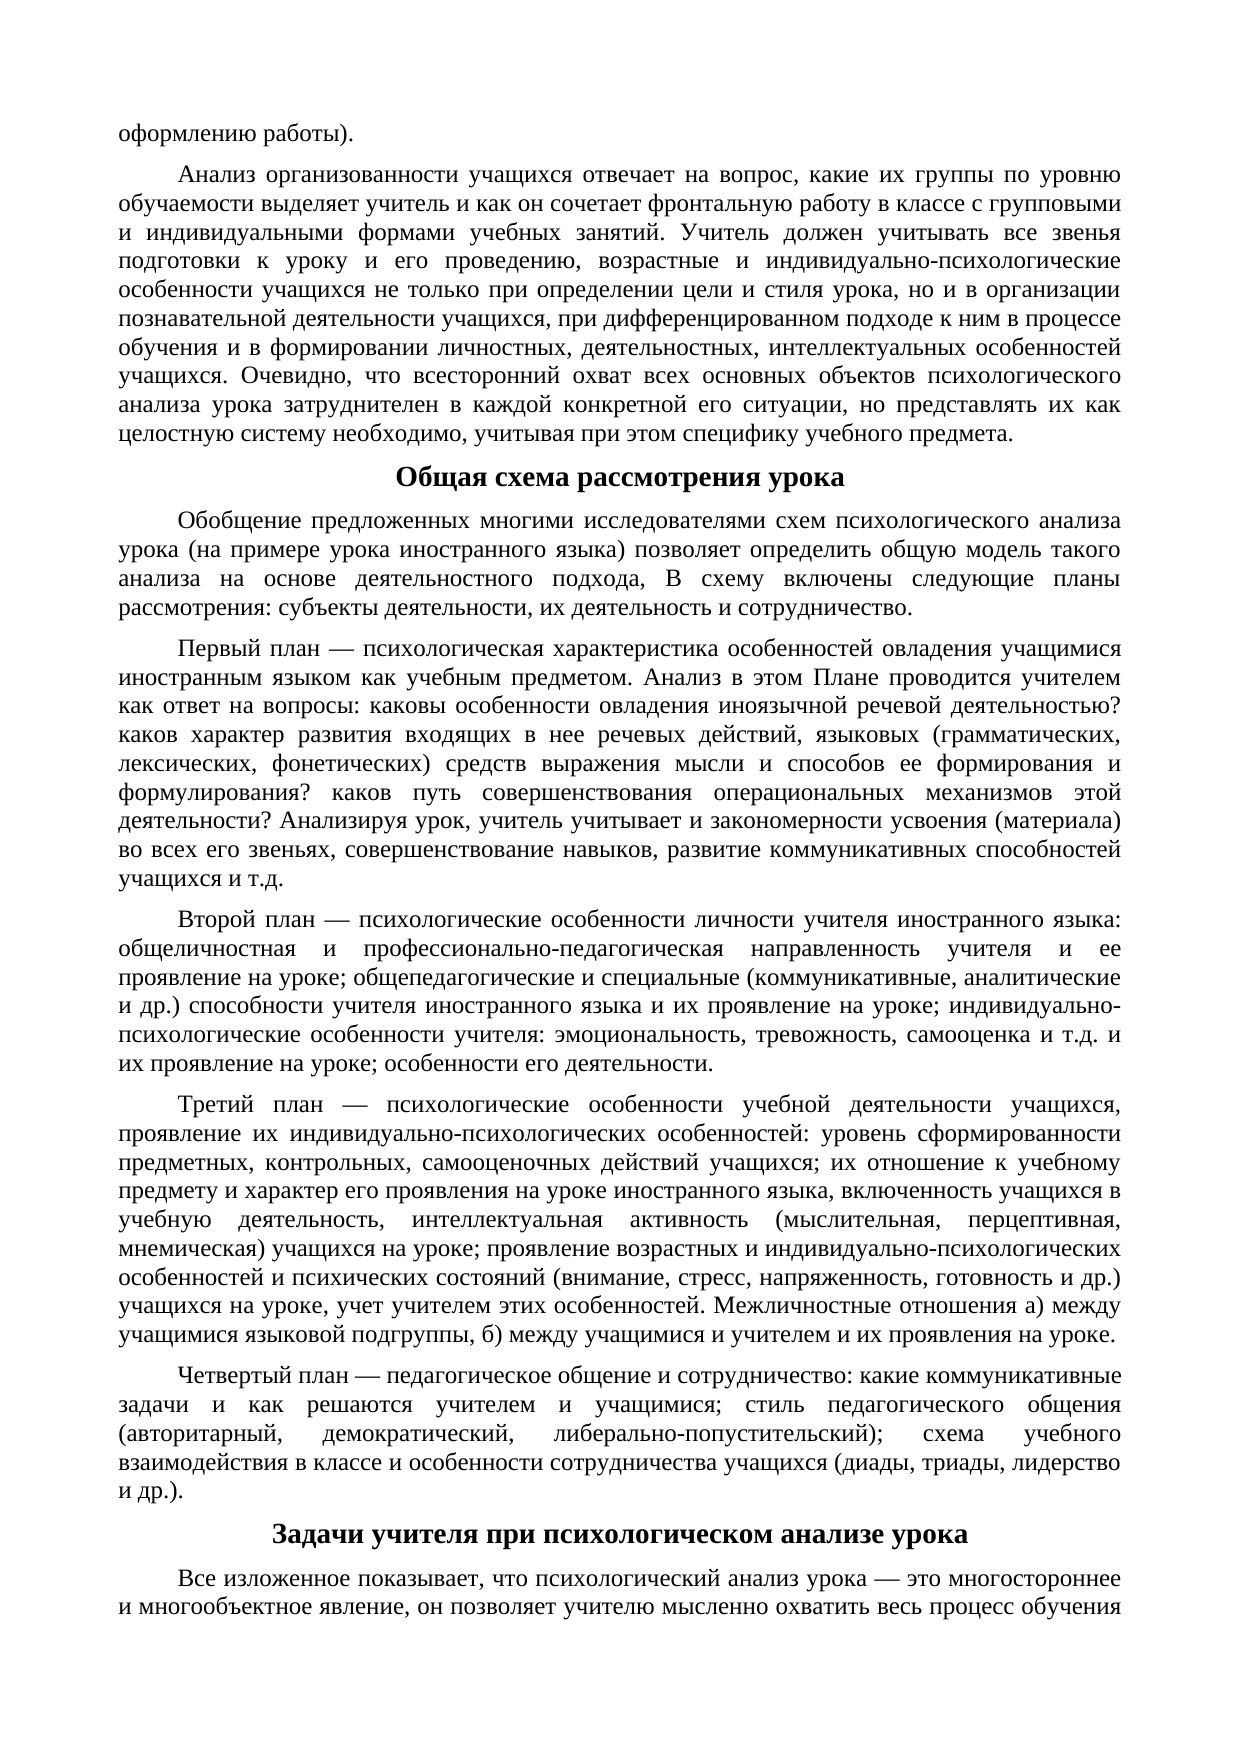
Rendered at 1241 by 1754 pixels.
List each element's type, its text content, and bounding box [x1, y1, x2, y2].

text Первый план — психологическая характеристика особенностей овладения учащимися иностранным языком как учебным предметом. Анализ в этом Плане проводится учителем как ответ на вопросы: каковы особенности овладения иноязычной речевой деятельностью? каков характер развития входящих в нее речевых действий, языковых (грамматических, лексических, фонетических) средств выражения мысли и способов ее формирования и формулирования? каков путь совершенствования операциональных механизмов этой деятельности? Анализируя урок, учитель учитывает и закономерности усвоения (материала) во всех его звеньях, совершенствование навыков, развитие коммуникативных способностей учащихся и т.д. [118, 633, 1122, 892]
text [118, 1563, 1122, 1620]
text Общая схема рассмотрения урока [118, 459, 1122, 493]
text Четвертый план — педагогическое общение и сотрудничество: какие коммуникативные задачи и как решаются учителем и учащимися; стиль педагогического общения (авторитарный, демократический, либерально-попустительский); схема учебного взаимодействия в классе и особенности сотрудничества учащихся (диады, триады, лидерство и др.). [118, 1360, 1122, 1504]
text Задачи учителя при психологическом анализе урока [118, 1517, 1122, 1550]
text Анализ организованности учащихся отвечает на вопрос, какие их группы по уровню обучаемости выделяет учитель и как он сочетает фронтальную работу в классе с групповыми и индивидуальными формами учебных занятий. Учитель должен учитывать все звенья подготовки к уроку и его проведению, возрастные и индивидуально-психологические особенности учащихся не только при определении цели и стиля урока, но и в организации познавательной деятельности учащихся, при дифференцированном подходе к ним в процессе обучения и в формировании личностных, деятельностных, интеллектуальных особенностей учащихся. Очевидно, что всесторонний охват всех основных объектов психологического анализа урока затруднителен в каждой конкретной его ситуации, но представлять их как целостную систему необходимо, учитывая при этом специфику учебного предмета. [118, 159, 1122, 447]
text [118, 118, 1122, 147]
text Третий план — психологические особенности учебной деятельности учащихся, проявление их индивидуально-психологических особенностей: уровень сформированности предметных, контрольных, самооценочных действий учащихся; их отношение к учебному предмету и характер его проявления на уроке иностранного языка, включенность учащихся в учебную деятельность, интеллектуальная активность (мыслительная, перцептивная, мнемическая) учащихся на уроке; проявление возрастных и индивидуально-психологических особенностей и психических состояний (внимание, стресс, напряженность, готовность и др.) учащихся на уроке, учет учителем этих особенностей. Межличностные отношения а) между учащимися языковой подгруппы, б) между учащимися и учителем и их проявления на уроке. [118, 1089, 1122, 1348]
text Обобщение предложенных многими исследователями схем психологического анализа урока (на примере урока иностранного языка) позволяет определить общую модель такого анализа на основе деятельностного подхода, В схему включены следующие планы рассмотрения: субъекты деятельности, их деятельность и сотрудничество. [118, 505, 1122, 620]
text Второй план — психологические особенности личности учителя иностранного языка: общеличностная и профессионально-педагогическая направленность учителя и ее проявление на уроке; общепедагогические и специальные (коммуникативные, аналитические и др.) способности учителя иностранного языка и их проявление на уроке; индивидуально-психологические особенности учителя: эмоциональность, тревожность, самооценка и т.д. и их проявление на уроке; особенности его деятельности. [118, 904, 1122, 1077]
